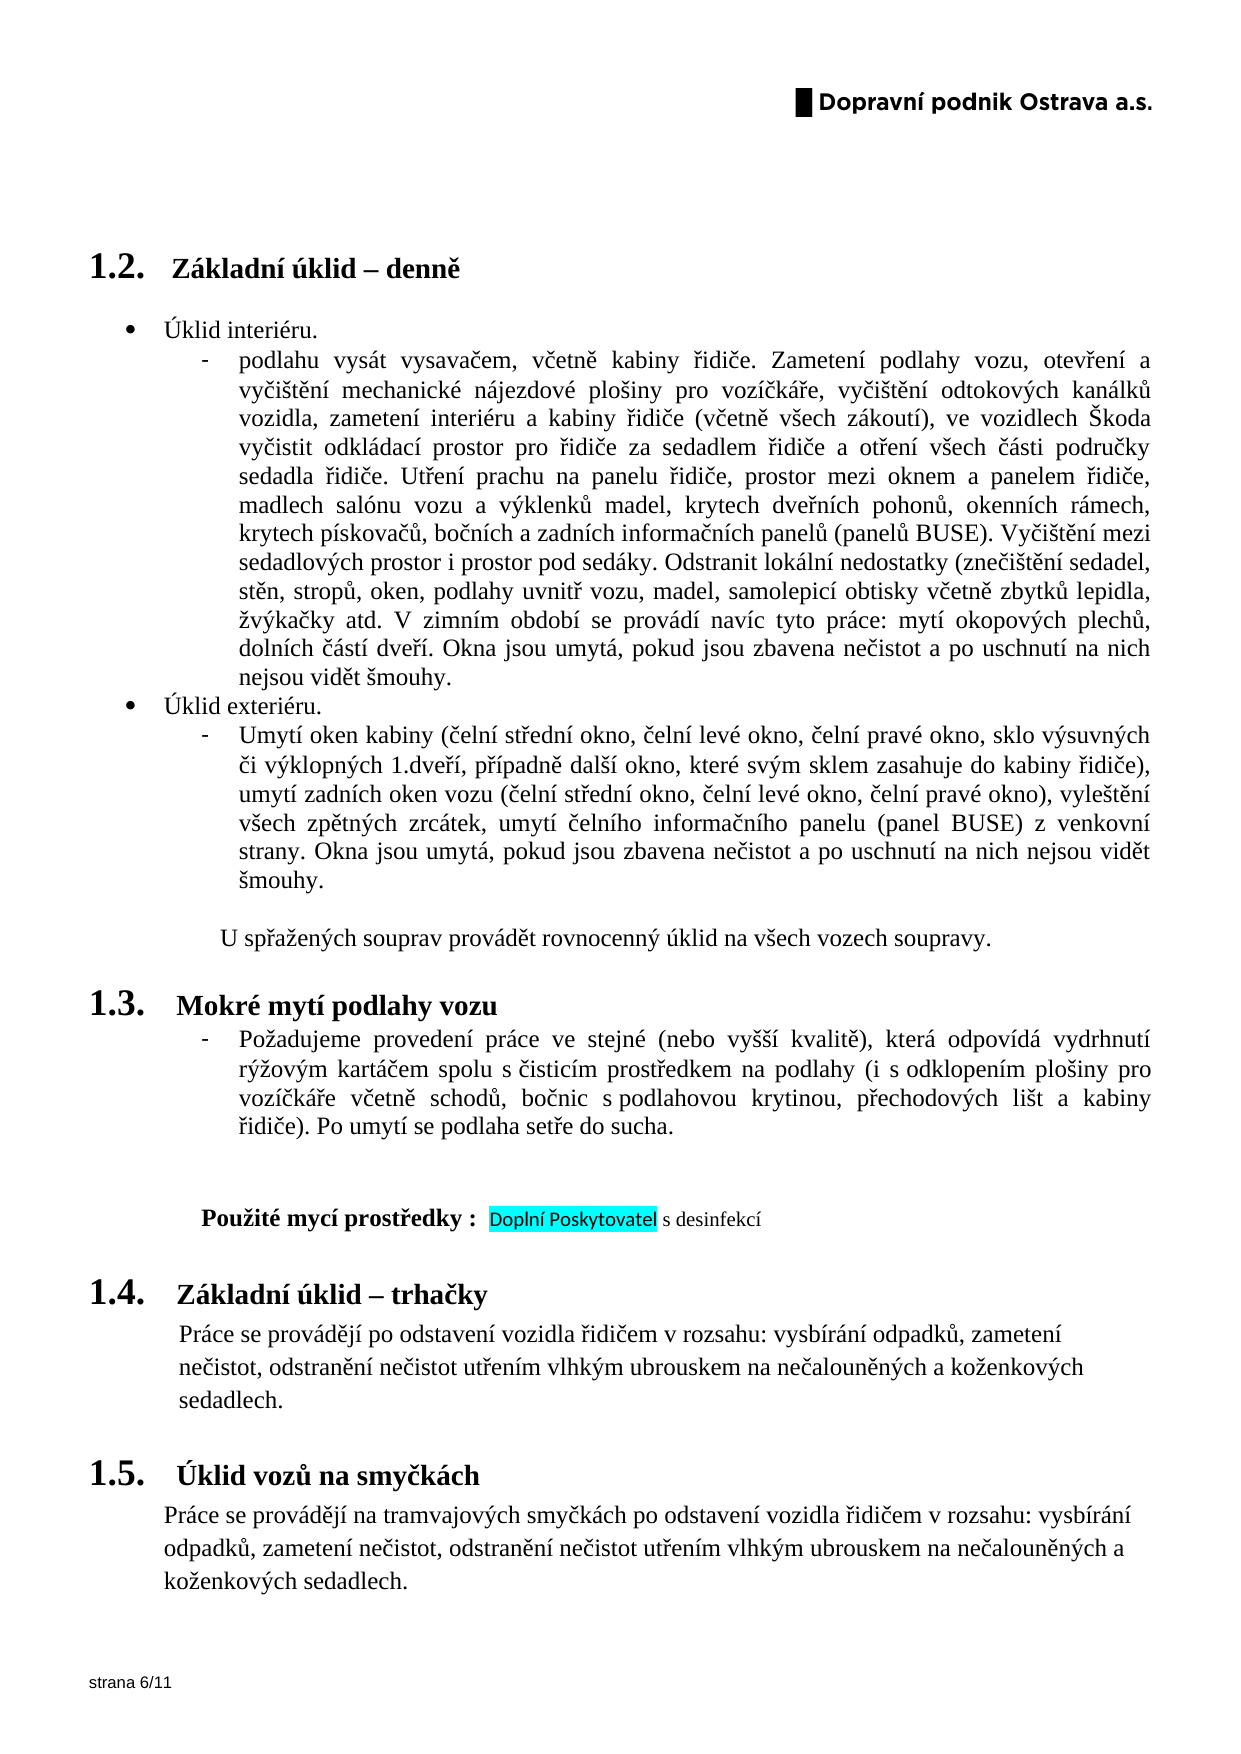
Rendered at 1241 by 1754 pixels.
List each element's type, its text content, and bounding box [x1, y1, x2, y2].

list Umytí oken kabiny (čelní střední okno, čelní levé okno, čelní pravé okno, sklo výsuvných či výklopných 1.dveří, případně další okno, které svým sklem zasahuje do kabiny řidiče), umytí zadních oken vozu (čelní střední okno, čelní levé okno, čelní pravé okno), vyleštění všech zpětných zrcátek, umytí čelního informačního panelu (panel BUSE) z venkovní strany. Okna jsou umytá, pokud jsou zbavena nečistot a po uschnutí na nich nejsou vidět šmouhy. [201, 720, 1152, 894]
list Mokré mytí podlahy vozu [89, 980, 1152, 1023]
picture [795, 88, 1152, 117]
list Základní úklid – trhačky [89, 1269, 1152, 1312]
list Požadujeme provedení práce ve stejné (nebo vyšší kvalitě), která odpovídá vydrhnutí rýžovým kartáčem spolu s čisticím prostředkem na podlahy (i s odklopením plošiny pro vozíčkáře včetně schodů, bočnic s podlahovou krytinou, přechodových lišt a kabiny řidiče). Po umytí se podlaha setře do sucha. [201, 1023, 1152, 1140]
list Základní úklid – denně [89, 243, 1152, 287]
text Použité mycí prostředky : Doplní Poskytovatel s desinfekcí [164, 1203, 1152, 1232]
text Práce se provádějí po odstavení vozidla řidičem v rozsahu: vysbírání odpadků, zametení nečistot, odstranění nečistot utřením vlhkým ubrouskem na nečalouněných a koženkových sedadlech. [179, 1319, 1152, 1413]
text U spřažených souprav provádět rovnocenný úklid na všech vozech soupravy. [126, 923, 1152, 951]
list podlahu vysát vysavačem, včetně kabiny řidiče. Zametení podlahy vozu, otevření a vyčištění mechanické nájezdové plošiny pro vozíčkáře, vyčištění odtokových kanálků vozidla, zametení interiéru a kabiny řidiče (včetně všech zákoutí), ve vozidlech Škoda vyčistit odkládací prostor pro řidiče za sedadlem řidiče a otření všech části područky sedadla řidiče. Utření prachu na panelu řidiče, prostor mezi oknem a panelem řidiče, madlech salónu vozu a výklenků madel, krytech dveřních pohonů, okenních rámech, krytech pískovačů, bočních a zadních informačních panelů (panelů BUSE). Vyčištění mezi sedadlových prostor i prostor pod sedáky. Odstranit lokální nedostatky (znečištění sedadel, stěn, stropů, oken, podlahy uvnitř vozu, madel, samolepicí obtisky včetně zbytků lepidla, žvýkačky atd. V zimním období se provádí navíc tyto práce: mytí okopových plechů, dolních částí dveří. Okna jsou umytá, pokud jsou zbavena nečistot a po uschnutí na nich nejsou vidět šmouhy. [201, 344, 1152, 691]
list Úklid exteriéru. [126, 691, 1152, 720]
text Práce se provádějí na tramvajových smyčkách po odstavení vozidla řidičem v rozsahu: vysbírání odpadků, zametení nečistot, odstranění nečistot utřením vlhkým ubrouskem na nečalouněných a koženkových sedadlech. [164, 1500, 1152, 1595]
list Úklid interiéru. [126, 315, 1152, 344]
list Úklid vozů na smyčkách [89, 1451, 1152, 1494]
